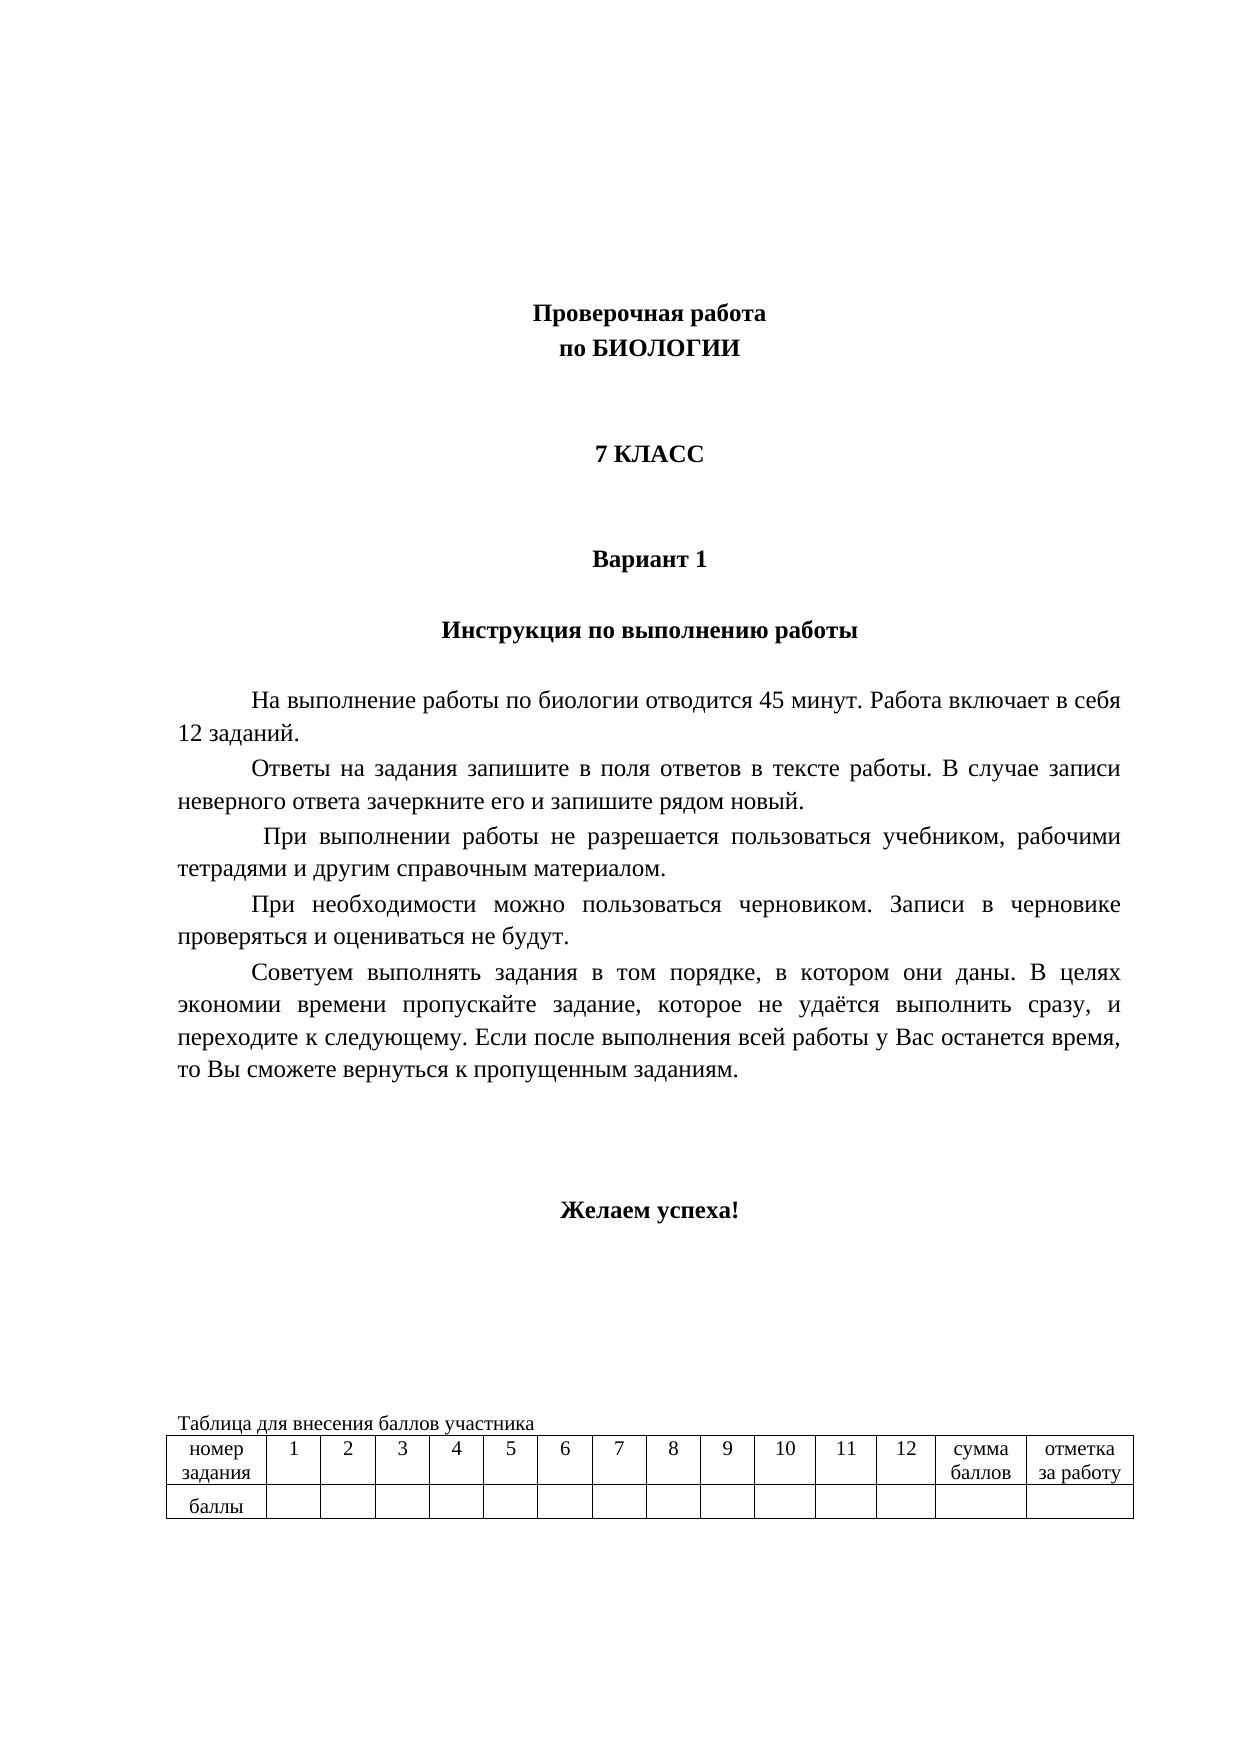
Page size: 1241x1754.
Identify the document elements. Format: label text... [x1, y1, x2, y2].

text Ответы на задания запишите в поля ответов в тексте работы. В случае записи неверного ответа зачеркните его и запишите рядом новый. [177, 749, 1122, 814]
table_header 7 [593, 1436, 646, 1484]
table_cell [430, 1485, 483, 1518]
table_header 10 [755, 1436, 815, 1484]
table_cell [755, 1485, 815, 1518]
table_cell [593, 1485, 646, 1518]
table_cell [1027, 1485, 1133, 1518]
table_cell [877, 1485, 935, 1518]
table_header номер задания [167, 1436, 266, 1484]
table_cell [647, 1485, 700, 1518]
text Вариант 1 [177, 541, 1122, 573]
text Инструкция по выполнению работы [177, 611, 1122, 644]
table_cell [701, 1485, 754, 1518]
table_header 1 [267, 1436, 320, 1484]
table_cell [538, 1485, 592, 1518]
table_header сумма баллов [936, 1436, 1026, 1484]
table_cell [267, 1485, 320, 1518]
table_header 8 [647, 1436, 700, 1484]
table_header 5 [484, 1436, 537, 1484]
table_cell [936, 1485, 1026, 1518]
text Таблица для внесения баллов участника [177, 1403, 1122, 1435]
text При необходимости можно пользоваться черновиком. Записи в черновике проверяться и оцениваться не будут. [177, 885, 1122, 950]
table_header 9 [701, 1436, 754, 1484]
table_header 11 [816, 1436, 876, 1484]
table_cell [321, 1485, 375, 1518]
table_cell [816, 1485, 876, 1518]
table_cell [376, 1485, 429, 1518]
table_header 3 [376, 1436, 429, 1484]
text При выполнении работы не разрешается пользоваться учебником, рабочими тетрадями и другим справочным материалом. [177, 817, 1122, 882]
table_header 2 [321, 1436, 375, 1484]
table_cell [484, 1485, 537, 1518]
text 7 КЛАСС [177, 435, 1122, 468]
table_header отметка за работу [1027, 1436, 1133, 1484]
text по БИОЛОГИИ [177, 329, 1122, 362]
text Желаем успеха! [177, 1191, 1122, 1224]
text Советуем выполнять задания в том порядке, в котором они даны. В целях экономии времени пропускайте задание, которое не удаётся выполнить сразу, и переходите к следующему. Если после выполнения всей работы у Вас останется время, то Вы сможете вернуться к пропущенным заданиям. [177, 953, 1122, 1083]
text На выполнение работы по биологии отводится 45 минут. Работа включает в себя 12 заданий. [177, 681, 1122, 747]
table_header 4 [430, 1436, 483, 1484]
text Проверочная работа [177, 294, 1122, 327]
table_header 6 [538, 1436, 592, 1484]
table_header 12 [877, 1436, 935, 1484]
table_cell баллы [167, 1485, 266, 1518]
